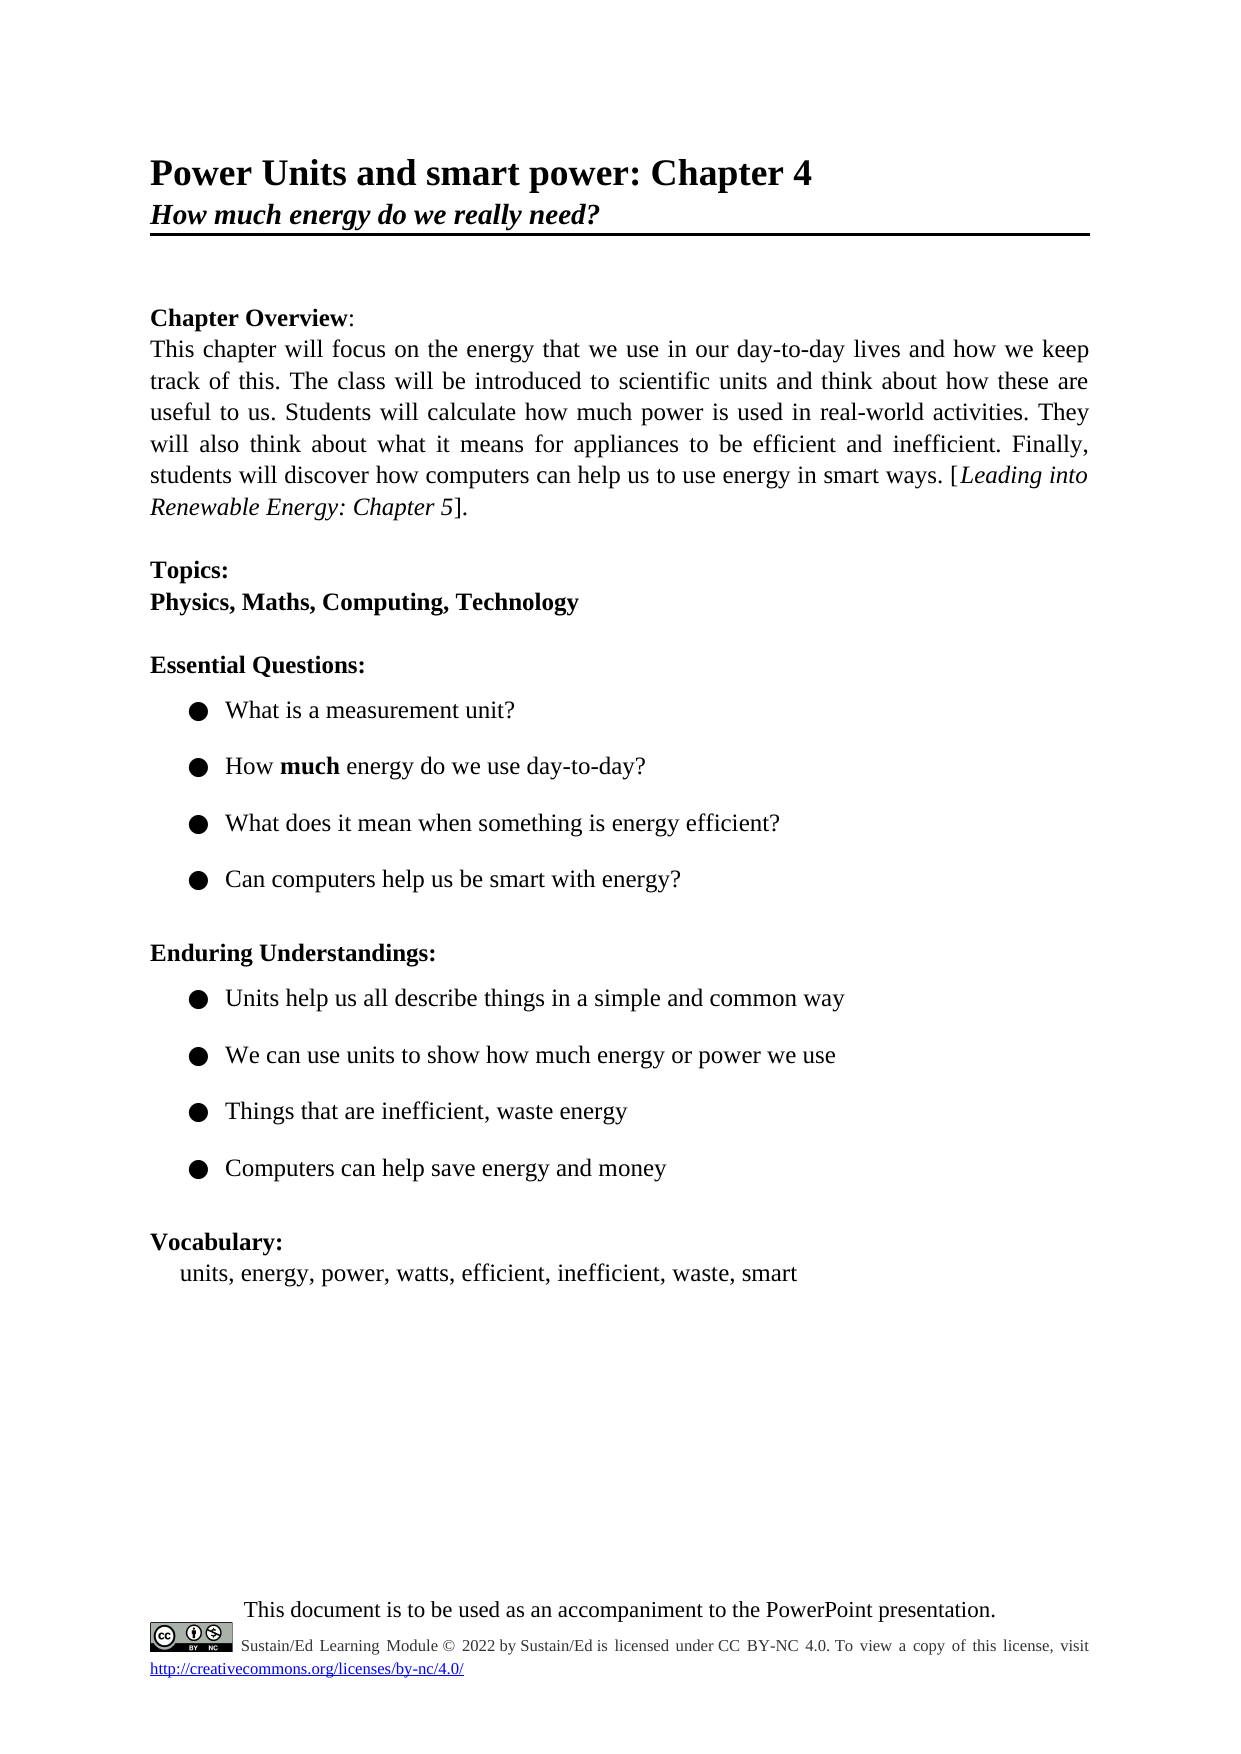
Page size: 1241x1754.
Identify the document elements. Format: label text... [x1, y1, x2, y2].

list Things that are inefficient, waste energy [187, 1083, 1090, 1134]
list How much energy do we use day-to-day? [187, 738, 1090, 789]
list We can use units to show how much energy or power we use [187, 1026, 1090, 1077]
list Can computers help us be smart with energy? [187, 850, 1090, 902]
list What does it mean when something is energy efficient? [187, 794, 1090, 845]
text Enduring Understandings: [150, 938, 1090, 967]
text Essential Questions: [150, 650, 1090, 678]
text Vocabulary: [150, 1227, 1090, 1256]
list Computers can help save energy and money [187, 1139, 1090, 1190]
text This chapter will focus on the energy that we use in our day-to-day lives and how we keep track of this. The class will be introduced to scientific units and think about how these are useful to us. Students will calculate how much power is used in real-world activities. They will also think about what it means for appliances to be efficient and inefficient. Finally, students will discover how computers can help us to use energy in smart ways. [Leading into Renewable Energy: Chapter 5]. [150, 458, 1090, 521]
picture [150, 1622, 233, 1652]
text Chapter Overview: [150, 303, 1090, 331]
text How much energy do we really need? [150, 197, 1090, 233]
text Topics: [150, 555, 1090, 584]
text Physics, Maths, Computing, Technology [150, 587, 1090, 615]
text Power Units and smart power: Chapter 4 [150, 150, 1090, 193]
list What is a measurement unit? [187, 681, 1090, 733]
list Units help us all describe things in a simple and common way [187, 970, 1090, 1021]
text units, energy, power, watts, efficient, inefficient, waste, smart [150, 1258, 1090, 1287]
